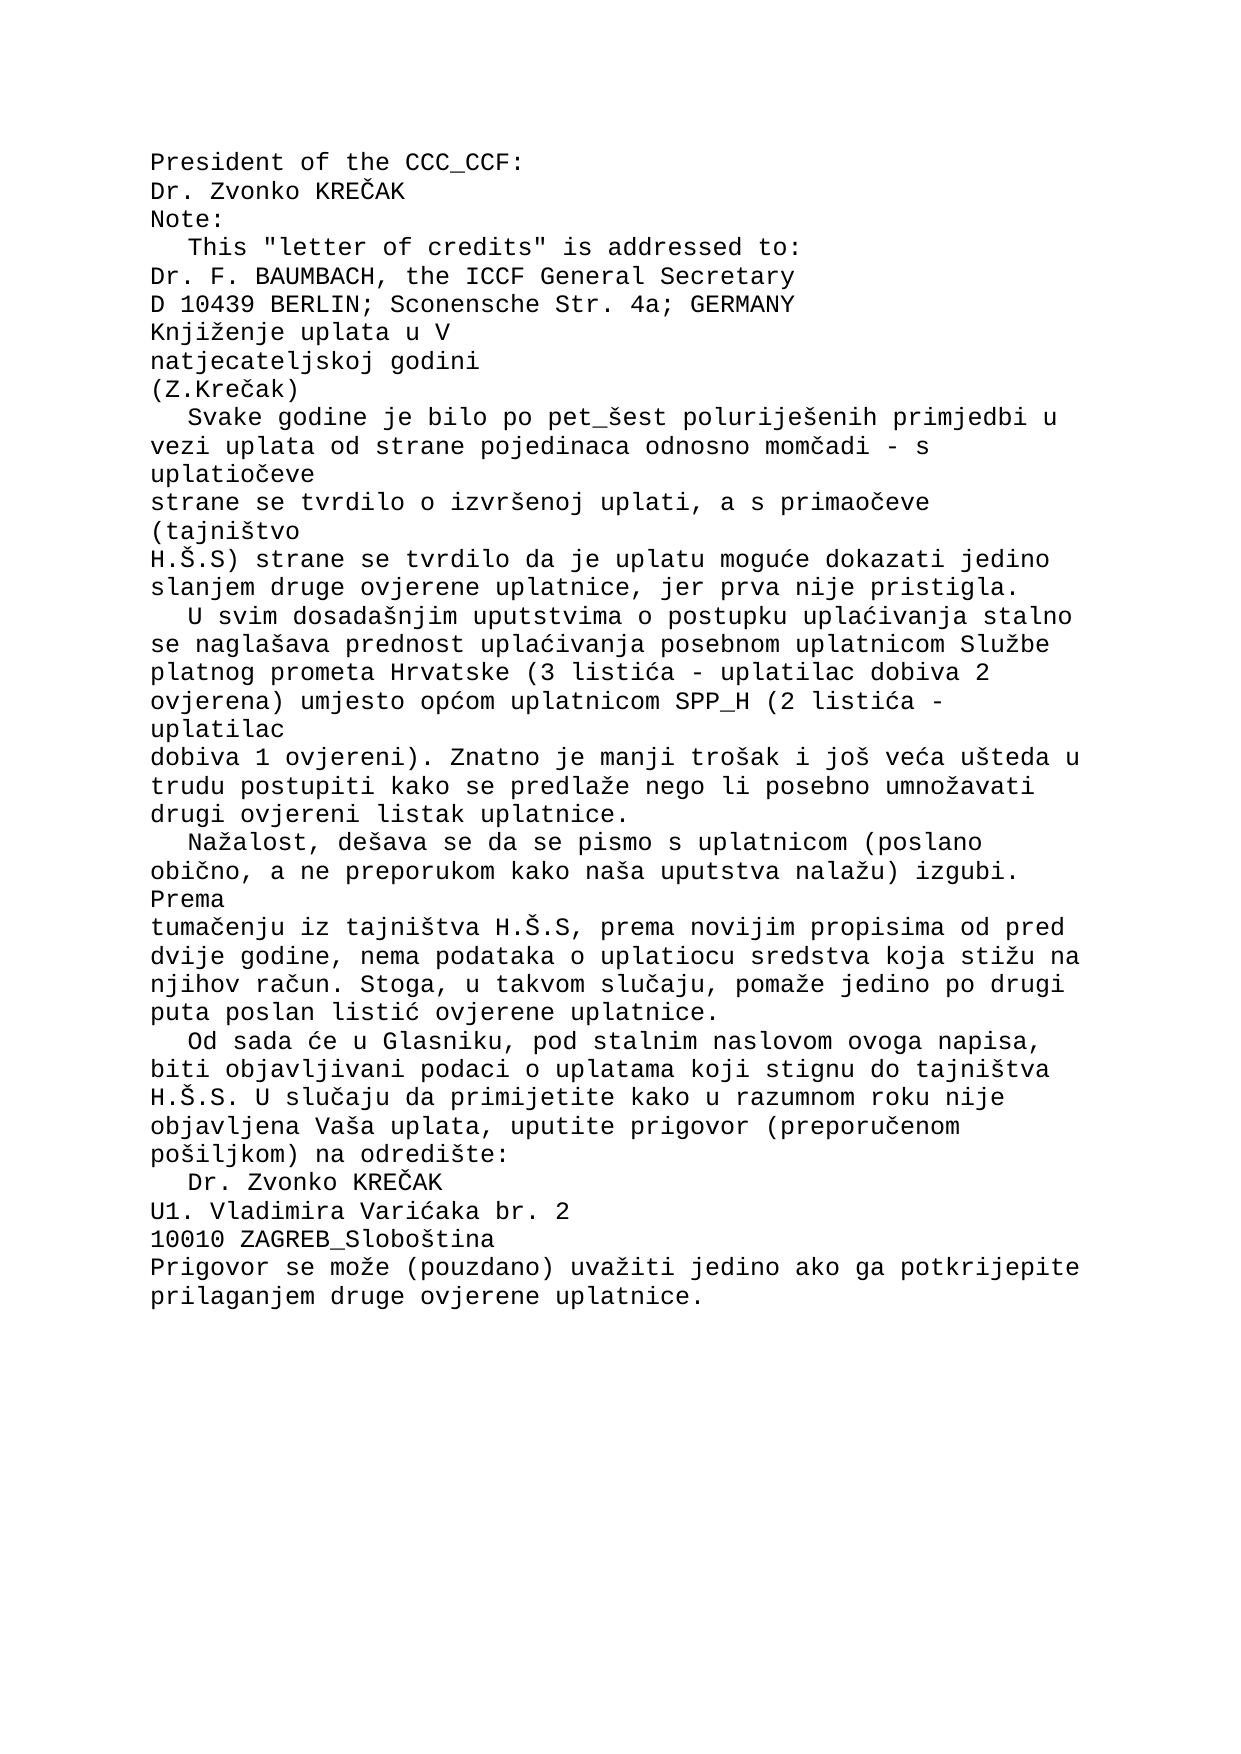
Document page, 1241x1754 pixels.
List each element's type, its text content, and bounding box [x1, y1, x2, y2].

text This "letter of credits" is addressed to: [150, 235, 1090, 263]
text Note: [150, 207, 1090, 235]
text Dr. F. BAUMBACH, the ICCF General Secretary D 10439 BERLIN; Sconensche Str. 4a; GERMANY [150, 263, 1090, 320]
text President of the CCC_CCF: Dr. Zvonko KREČAK [150, 150, 1090, 207]
text U svim dosadašnjim uputstvima o postupku uplaćivanja stalno se naglašava prednost uplaćivanja posebnom uplatnicom Službe platnog prometa Hrvatske (3 listića - uplatilac dobiva 2 ovjerena) umjesto općom uplatnicom SPP_H (2 listića - uplatilac dobiva 1 ovjereni). Znatno je manji trošak i još veća ušteda u trudu postupiti kako se predlaže nego li posebno umnožavati drugi ovjereni listak uplatnice. [150, 603, 1090, 830]
text Svake godine je bilo po pet_šest poluriješenih primjedbi u vezi uplata od strane pojedinaca odnosno momčadi - s uplatiočeve strane se tvrdilo o izvršenoj uplati, a s primaočeve (tajništvo H.Š.S) strane se tvrdilo da je uplatu moguće dokazati jedino slanjem druge ovjerene uplatnice, jer prva nije pristigla. [150, 405, 1090, 603]
text Dr. Zvonko KREČAK U1. Vladimira Varićaka br. 2 10010 ZAGREB_Sloboština Prigovor se može (pouzdano) uvažiti jedino ako ga potkrijepite prilaganjem druge ovjerene uplatnice. [150, 1170, 1090, 1312]
text (Z.Krečak) [150, 377, 1090, 405]
text Nažalost, dešava se da se pismo s uplatnicom (poslano obično, a ne preporukom kako naša uputstva nalažu) izgubi. Prema tumačenju iz tajništva H.Š.S, prema novijim propisima od pred dvije godine, nema podataka o uplatiocu sredstva koja stižu na njihov račun. Stoga, u takvom slučaju, pomaže jedino po drugi puta poslan listić ovjerene uplatnice. [150, 830, 1090, 1028]
text Knjiženje uplata u V natjecateljskoj godini [150, 320, 1090, 377]
text Od sada će u Glasniku, pod stalnim naslovom ovoga napisa, biti objavljivani podaci o uplatama koji stignu do tajništva H.Š.S. U slučaju da primijetite kako u razumnom roku nije objavljena Vaša uplata, uputite prigovor (preporučenom pošiljkom) na odredište: [150, 1028, 1090, 1170]
